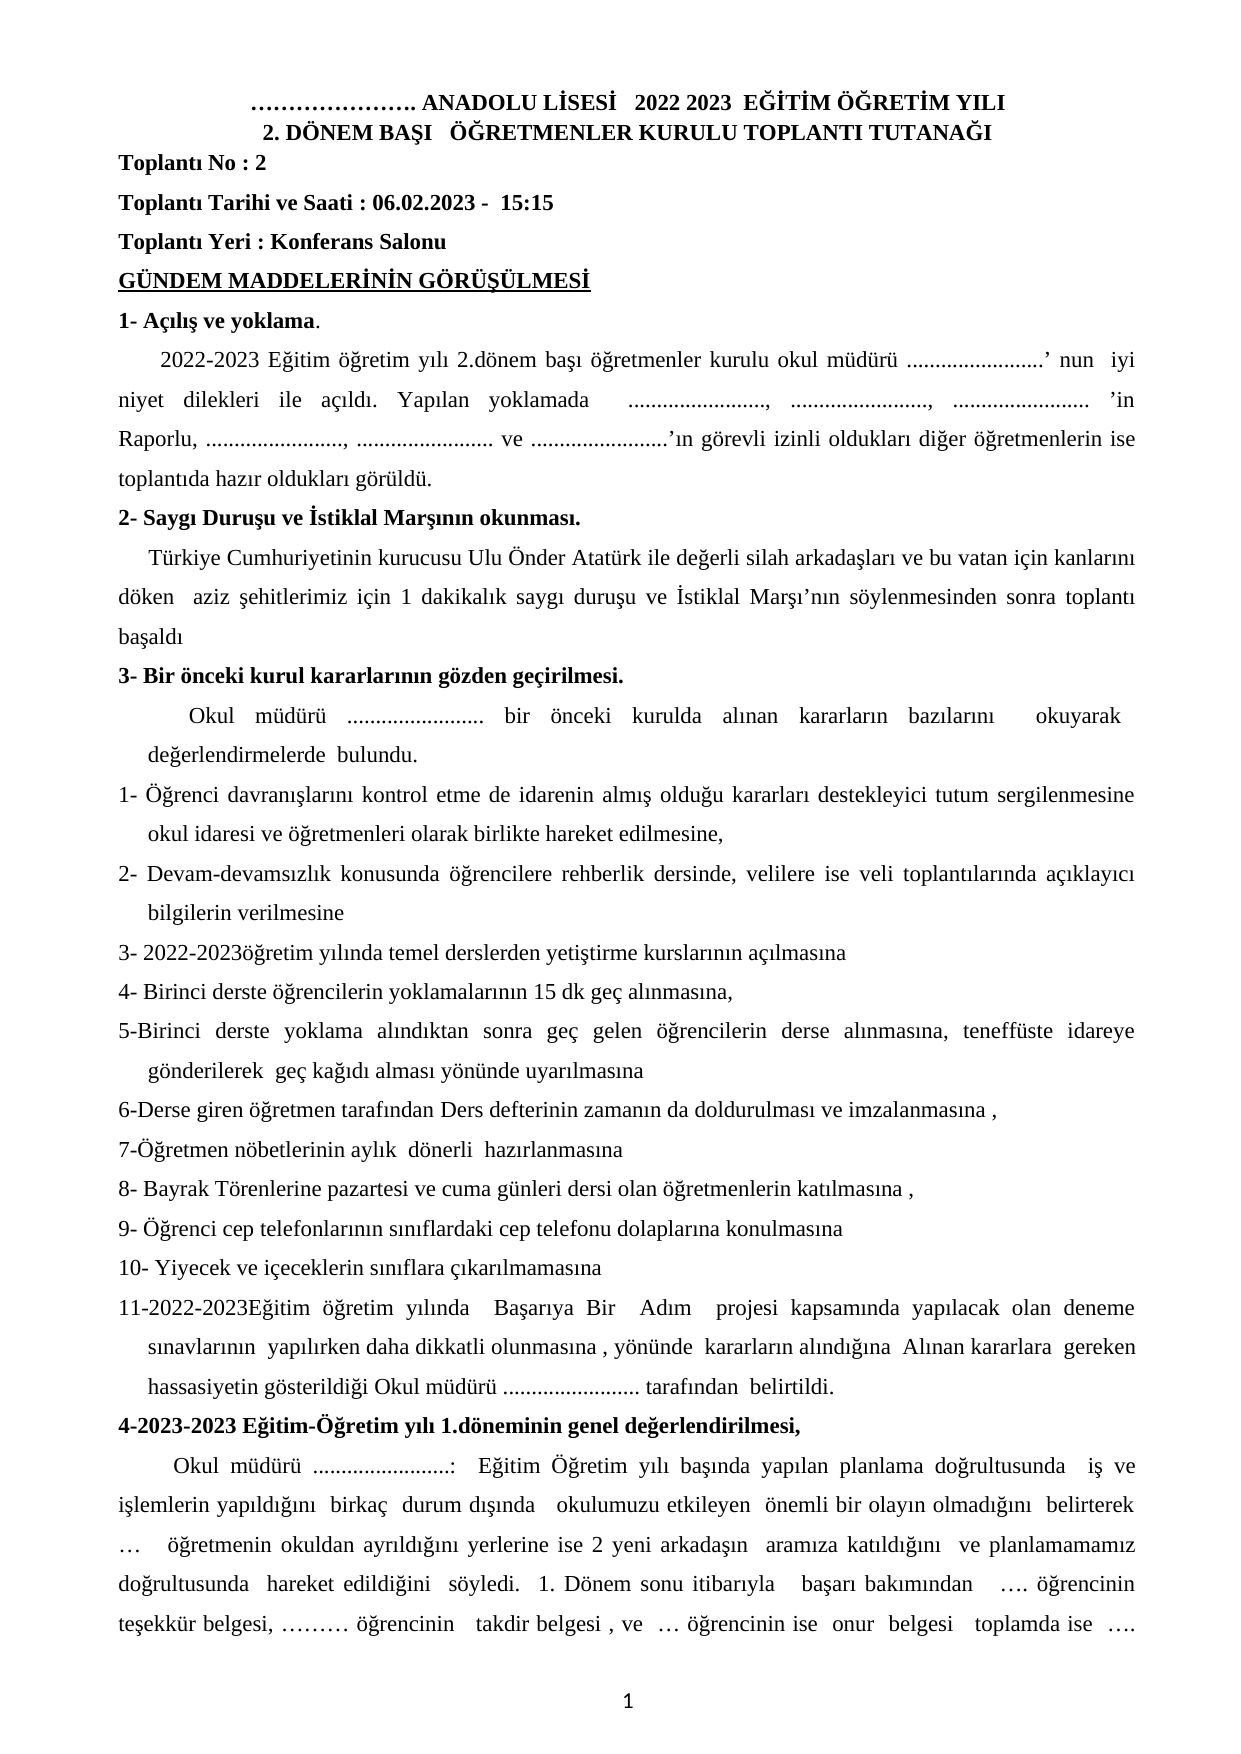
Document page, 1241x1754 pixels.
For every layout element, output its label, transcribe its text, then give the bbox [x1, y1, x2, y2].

text GÜNDEM MADDELERİNİN GÖRÜŞÜLMESİ [118, 267, 1137, 294]
text 2. DÖNEM BAŞI ÖĞRETMENLER KURULU TOPLANTI TUTANAĞI [118, 119, 1137, 145]
text 11-2022-2023Eğitim öğretim yılında Başarıya Bir Adım projesi kapsamında yapılacak olan deneme sınavlarının yapılırken daha dikkatli olunmasına , yönünde kararların alındığına Alınan kararlara gereken hassasiyetin gösterildiği Okul müdürü ........................ tarafından belirtildi. [118, 1294, 1137, 1399]
text …………………. ANADOLU LİSESİ 2022 2023 EĞİTİM ÖĞRETİM YILI [118, 89, 1137, 115]
text Türkiye Cumhuriyetinin kurucusu Ulu Önder Atatürk ile değerli silah arkadaşları ve bu vatan için kanlarını döken aziz şehitlerimiz için 1 dakikalık saygı duruşu ve İstiklal Marşı’nın söylenmesinden sonra toplantı başaldı [118, 544, 1137, 649]
text 4- Birinci derste öğrencilerin yoklamalarının 15 dk geç alınmasına, [118, 978, 1137, 1004]
text Okul müdürü ........................ bir önceki kurulda alınan kararların bazılarını okuyarak değerlendirmelerde bulundu. [148, 702, 1122, 768]
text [118, 1452, 1137, 1636]
text 8- Bayrak Törenlerine pazartesi ve cuma günleri dersi olan öğretmenlerin katılmasına , [118, 1176, 1137, 1202]
text 2- Saygı Duruşu ve İstiklal Marşının okunması. [118, 504, 1137, 531]
text 1- Öğrenci davranışlarını kontrol etme de idarenin almış olduğu kararları destekleyici tutum sergilenmesine okul idaresi ve öğretmenleri olarak birlikte hareket edilmesine, [118, 781, 1137, 847]
text 7-Öğretmen nöbetlerinin aylık dönerli hazırlanmasına [118, 1136, 1137, 1162]
text 3- Bir önceki kurul kararlarının gözden geçirilmesi. [118, 662, 1122, 689]
text 5-Birinci derste yoklama alındıktan sonra geç gelen öğrencilerin derse alınmasına, teneffüste idareye gönderilerek geç kağıdı alması yönünde uyarılmasına [118, 1018, 1137, 1083]
text 4-2023-2023 Eğitim-Öğretim yılı 1.döneminin genel değerlendirilmesi, [118, 1412, 1137, 1439]
text 6-Derse giren öğretmen tarafından Ders defterinin zamanın da doldurulması ve imzalanmasına , [118, 1097, 1137, 1123]
text 10- Yiyecek ve içeceklerin sınıflara çıkarılmamasına [118, 1254, 1137, 1281]
text 3- 2022-2023öğretim yılında temel derslerden yetiştirme kurslarının açılmasına [118, 939, 1137, 965]
text Toplantı No : 2 [118, 149, 1137, 175]
text 2022-2023 Eğitim öğretim yılı 2.dönem başı öğretmenler kurulu okul müdürü ........................’ nun iyi niyet dilekleri ile açıldı. Yapılan yoklamada ........................, ........................, ........................ ’in Raporlu, ........................, ........................ ve ........................’ın görevli izinli oldukları diğer öğretmenlerin ise toplantıda hazır oldukları görüldü. [118, 346, 1137, 491]
text 9- Öğrenci cep telefonlarının sınıflardaki cep telefonu dolaplarına konulmasına [118, 1215, 1137, 1241]
text 1- Açılış ve yoklama. [118, 307, 1137, 333]
text Toplantı Tarihi ve Saati : 06.02.2023 - 15:15 [118, 188, 1137, 215]
text Toplantı Yeri : Konferans Salonu [118, 228, 1137, 254]
text 2- Devam-devamsızlık konusunda öğrencilere rehberlik dersinde, velilere ise veli toplantılarında açıklayıcı bilgilerin verilmesine [118, 860, 1137, 926]
